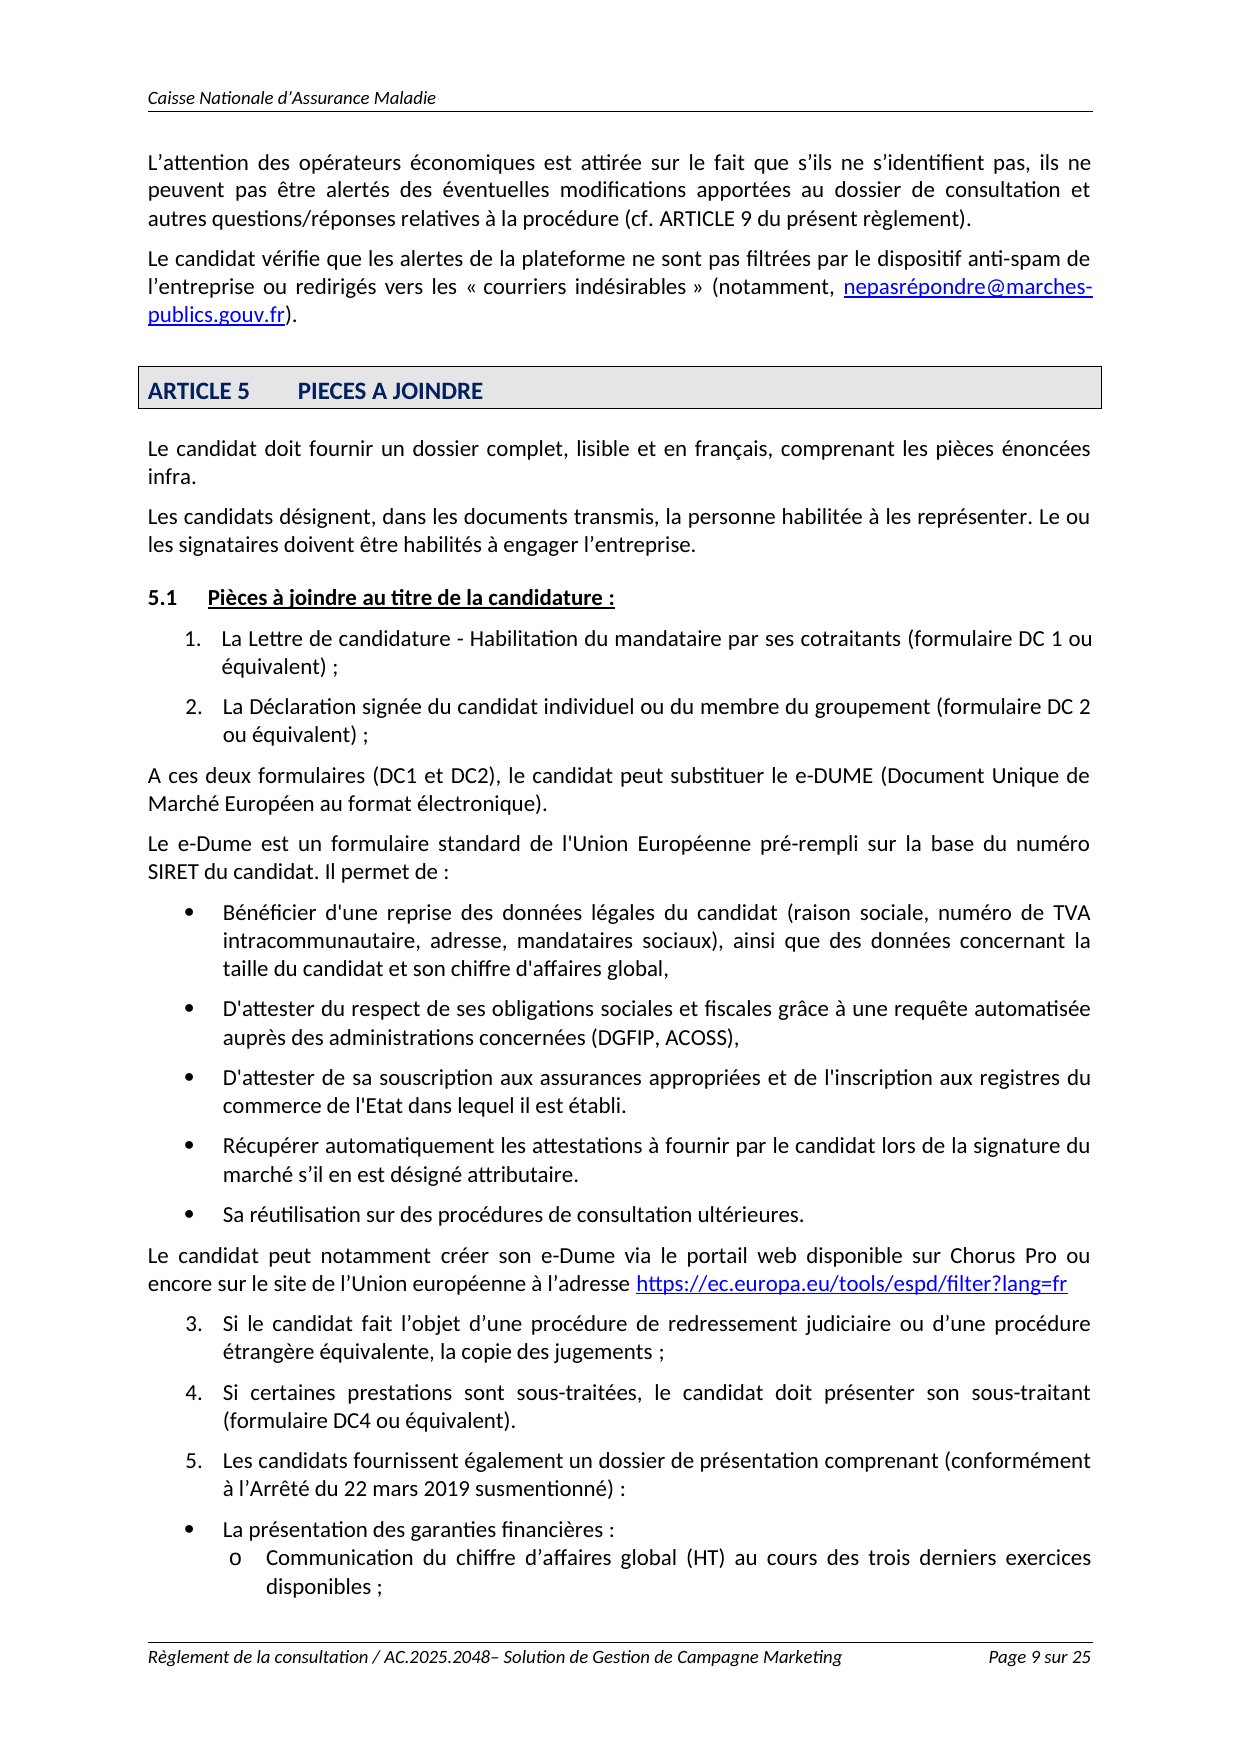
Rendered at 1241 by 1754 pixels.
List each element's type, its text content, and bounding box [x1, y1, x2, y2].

subtitle PIECES A JOINDRE [139, 367, 1101, 408]
text Le candidat doit fournir un dossier complet, lisible et en français, comprenant les pièces énoncées infra. [148, 434, 1093, 490]
text Le e-Dume est un formulaire standard de l'Union Européenne pré-rempli sur la base du numéro SIRET du candidat. Il permet de : [148, 829, 1093, 886]
text L’attention des opérateurs économiques est attirée sur le fait que s’ils ne s’identifient pas, ils ne peuvent pas être alertés des éventuelles modifications apportées au dossier de consultation et autres questions/réponses relatives à la procédure (cf. ARTICLE 9 du présent règlement). [148, 148, 1093, 232]
text La présentation des garanties financières : [185, 1515, 1093, 1543]
text Bénéficier d'une reprise des données légales du candidat (raison sociale, numéro de TVA intracommunautaire, adresse, mandataires sociaux), ainsi que des données concernant la taille du candidat et son chiffre d'affaires global, [185, 898, 1093, 982]
text Si certaines prestations sont sous-traitées, le candidat doit présenter son sous-traitant (formulaire DC4 ou équivalent). [185, 1378, 1093, 1434]
list La Lettre de candidature - Habilitation du mandataire par ses cotraitants (formulaire DC 1 ou équivalent) ; [184, 624, 1095, 680]
text Sa réutilisation sur des procédures de consultation ultérieures. [185, 1200, 1093, 1228]
text Récupérer automatiquement les attestations à fournir par le candidat lors de la signature du marché s’il en est désigné attributaire. [185, 1132, 1093, 1188]
text A ces deux formulaires (DC1 et DC2), le candidat peut substituer le e-DUME (Document Unique de Marché Européen au format électronique). [148, 761, 1093, 817]
text D'attester de sa souscription aux assurances appropriées et de l'inscription aux registres du commerce de l'Etat dans lequel il est établi. [185, 1063, 1093, 1119]
text La Déclaration signée du candidat individuel ou du membre du groupement (formulaire DC 2 ou équivalent) ; [185, 692, 1093, 748]
text D'attester du respect de ses obligations sociales et fiscales grâce à une requête automatisée auprès des administrations concernées (DGFIP, ACOSS), [185, 994, 1093, 1051]
text Si le candidat fait l’objet d’une procédure de redressement judiciaire ou d’une procédure étrangère équivalente, la copie des jugements ; [185, 1309, 1093, 1365]
text Le candidat vérifie que les alertes de la plateforme ne sont pas filtrées par le dispositif anti-spam de l’entreprise ou redirigés vers les « courriers indésirables » (notamment, nepasrépondre@marches-publics.gouv.fr). [148, 244, 1093, 328]
text Communication du chiffre d’affaires global (HT) au cours des trois derniers exercices disponibles ; [228, 1543, 1093, 1600]
text Les candidats fournissent également un dossier de présentation comprenant (conformément à l’Arrêté du 22 mars 2019 susmentionné) : [185, 1446, 1093, 1502]
text Les candidats désignent, dans les documents transmis, la personne habilitée à les représenter. Le ou les signataires doivent être habilités à engager l’entreprise. [148, 502, 1093, 558]
text Le candidat peut notamment créer son e-Dume via le portail web disponible sur Chorus Pro ou encore sur le site de l’Union européenne à l’adresse https://ec.europa.eu/tools/espd/filter?lang=fr [148, 1241, 1093, 1297]
subtitle Pièces à joindre au titre de la candidature : [148, 583, 1093, 611]
